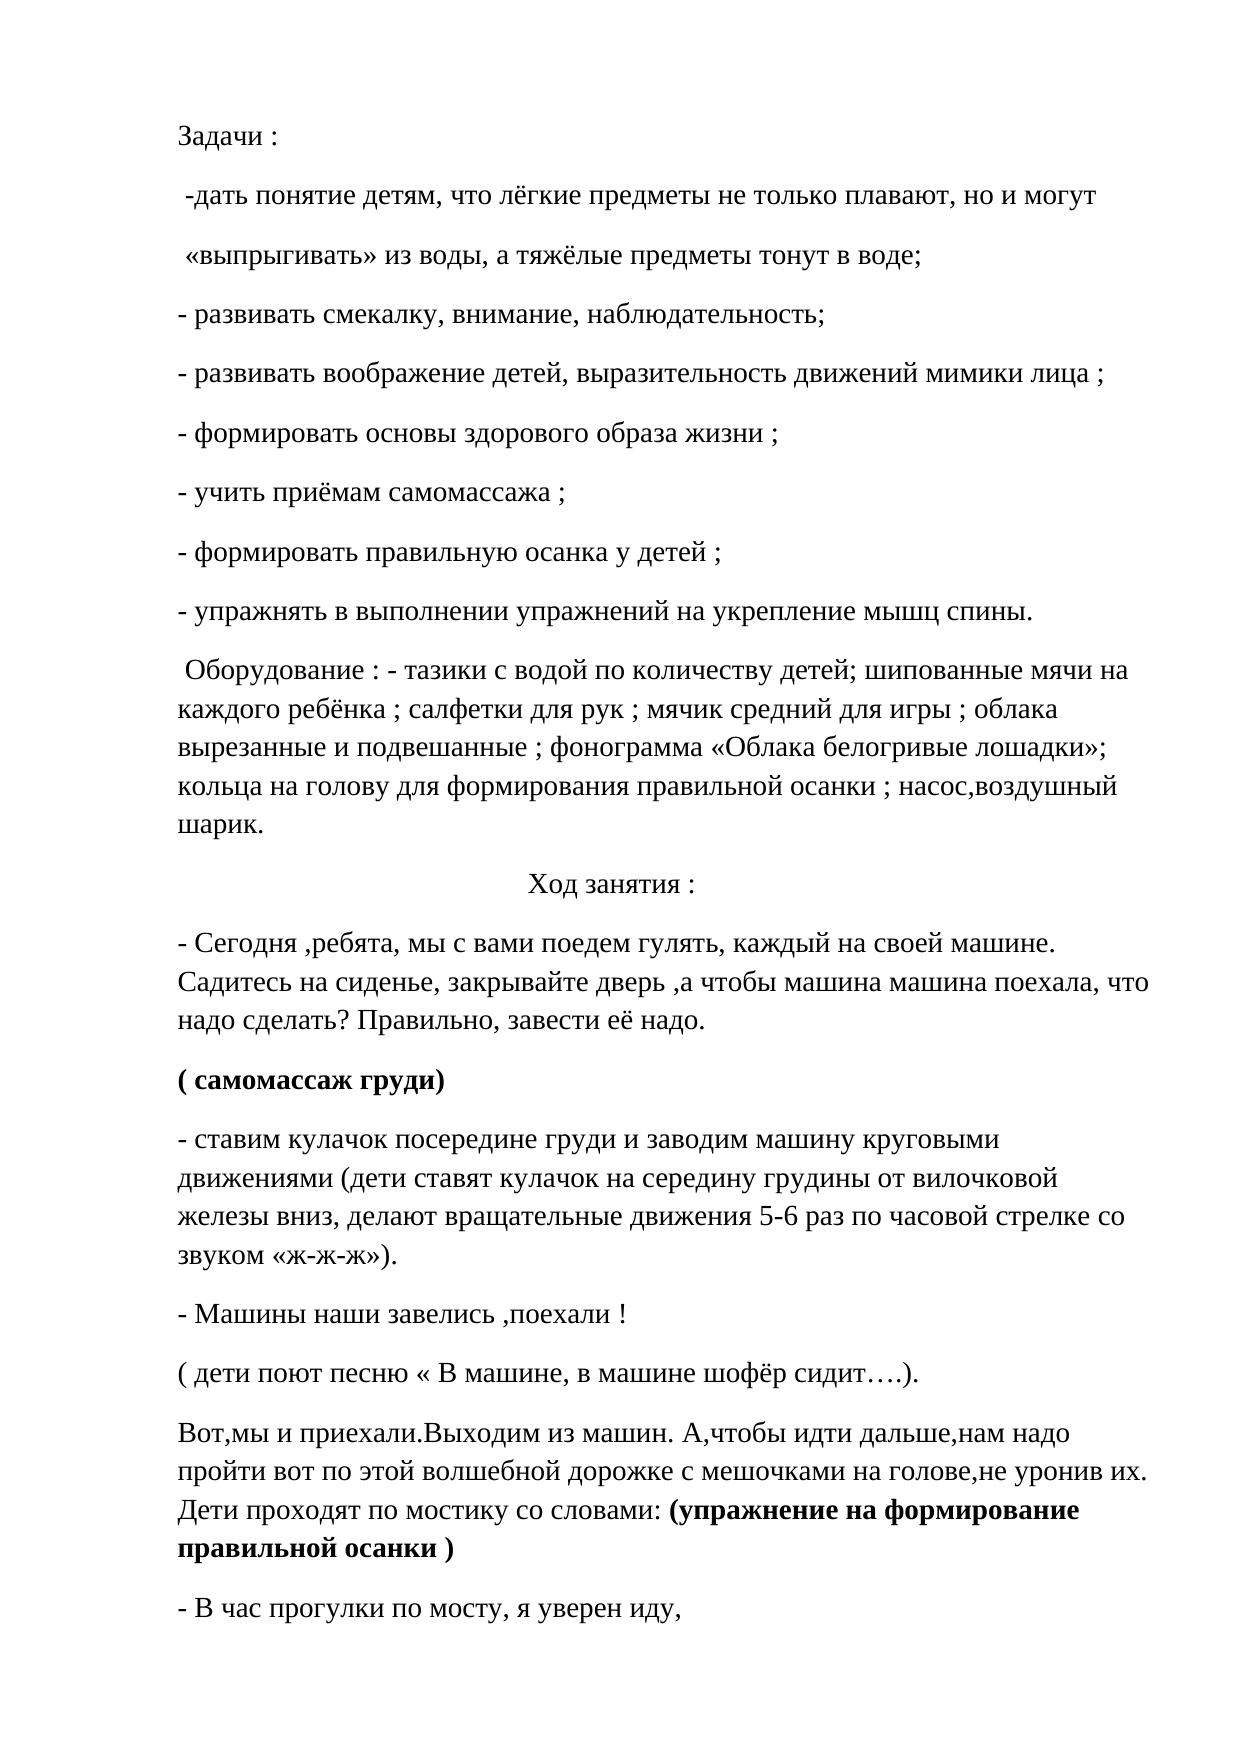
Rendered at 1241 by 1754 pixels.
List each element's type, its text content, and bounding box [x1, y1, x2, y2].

text -дать понятие детям, что лёгкие предметы не только плавают, но и могут [177, 177, 1152, 211]
text - формировать правильную осанка у детей ; [177, 534, 1152, 567]
text Ход занятия : [177, 866, 1152, 899]
text - В час прогулки по мосту, я уверен иду, [177, 1590, 1152, 1623]
text - ставим кулачок посередине груди и заводим машину круговыми движениями (дети ставят кулачок на середину грудины от вилочковой железы вниз, делают вращательные движения 5-6 раз по часовой стрелке со звуком «ж-ж-ж»). [177, 1121, 1152, 1270]
text «выпрыгивать» из воды, а тяжёлые предметы тонут в воде; [177, 237, 1152, 270]
text Оборудование : - тазики с водой по количеству детей; шипованные мячи на каждого ребёнка ; салфетки для рук ; мячик средний для игры ; облака вырезанные и подвешанные ; фонограмма «Облака белогривые лошадки»; кольца на голову для формирования правильной осанки ; насос,воздушный шарик. [177, 652, 1152, 840]
text ( самомассаж груди) [177, 1062, 1152, 1095]
text - учить приёмам самомассажа ; [177, 474, 1152, 508]
text - Машины наши завелись ,поехали ! [177, 1296, 1152, 1330]
text - формировать основы здорового образа жизни ; [177, 415, 1152, 448]
text ( дети поют песню « В машине, в машине шофёр сидит….). [177, 1356, 1152, 1389]
text Вот,мы и приехали.Выходим из машин. А,чтобы идти дальше,нам надо пройти вот по этой волшебной дорожке с мешочками на голове,не уронив их. Дети проходят по мостику со словами: (упражнение на формирование правильной осанки ) [177, 1415, 1152, 1564]
text Задачи : [177, 118, 1152, 152]
text - упражнять в выполнении упражнений на укрепление мышц спины. [177, 593, 1152, 627]
text - развивать смекалку, внимание, наблюдательность; [177, 296, 1152, 330]
text - Сегодня ,ребята, мы с вами поедем гулять, каждый на своей машине. Садитесь на сиденье, закрывайте дверь ,а чтобы машина машина поехала, что надо сделать? Правильно, завести её надо. [177, 925, 1152, 1036]
text - развивать воображение детей, выразительность движений мимики лица ; [177, 356, 1152, 389]
